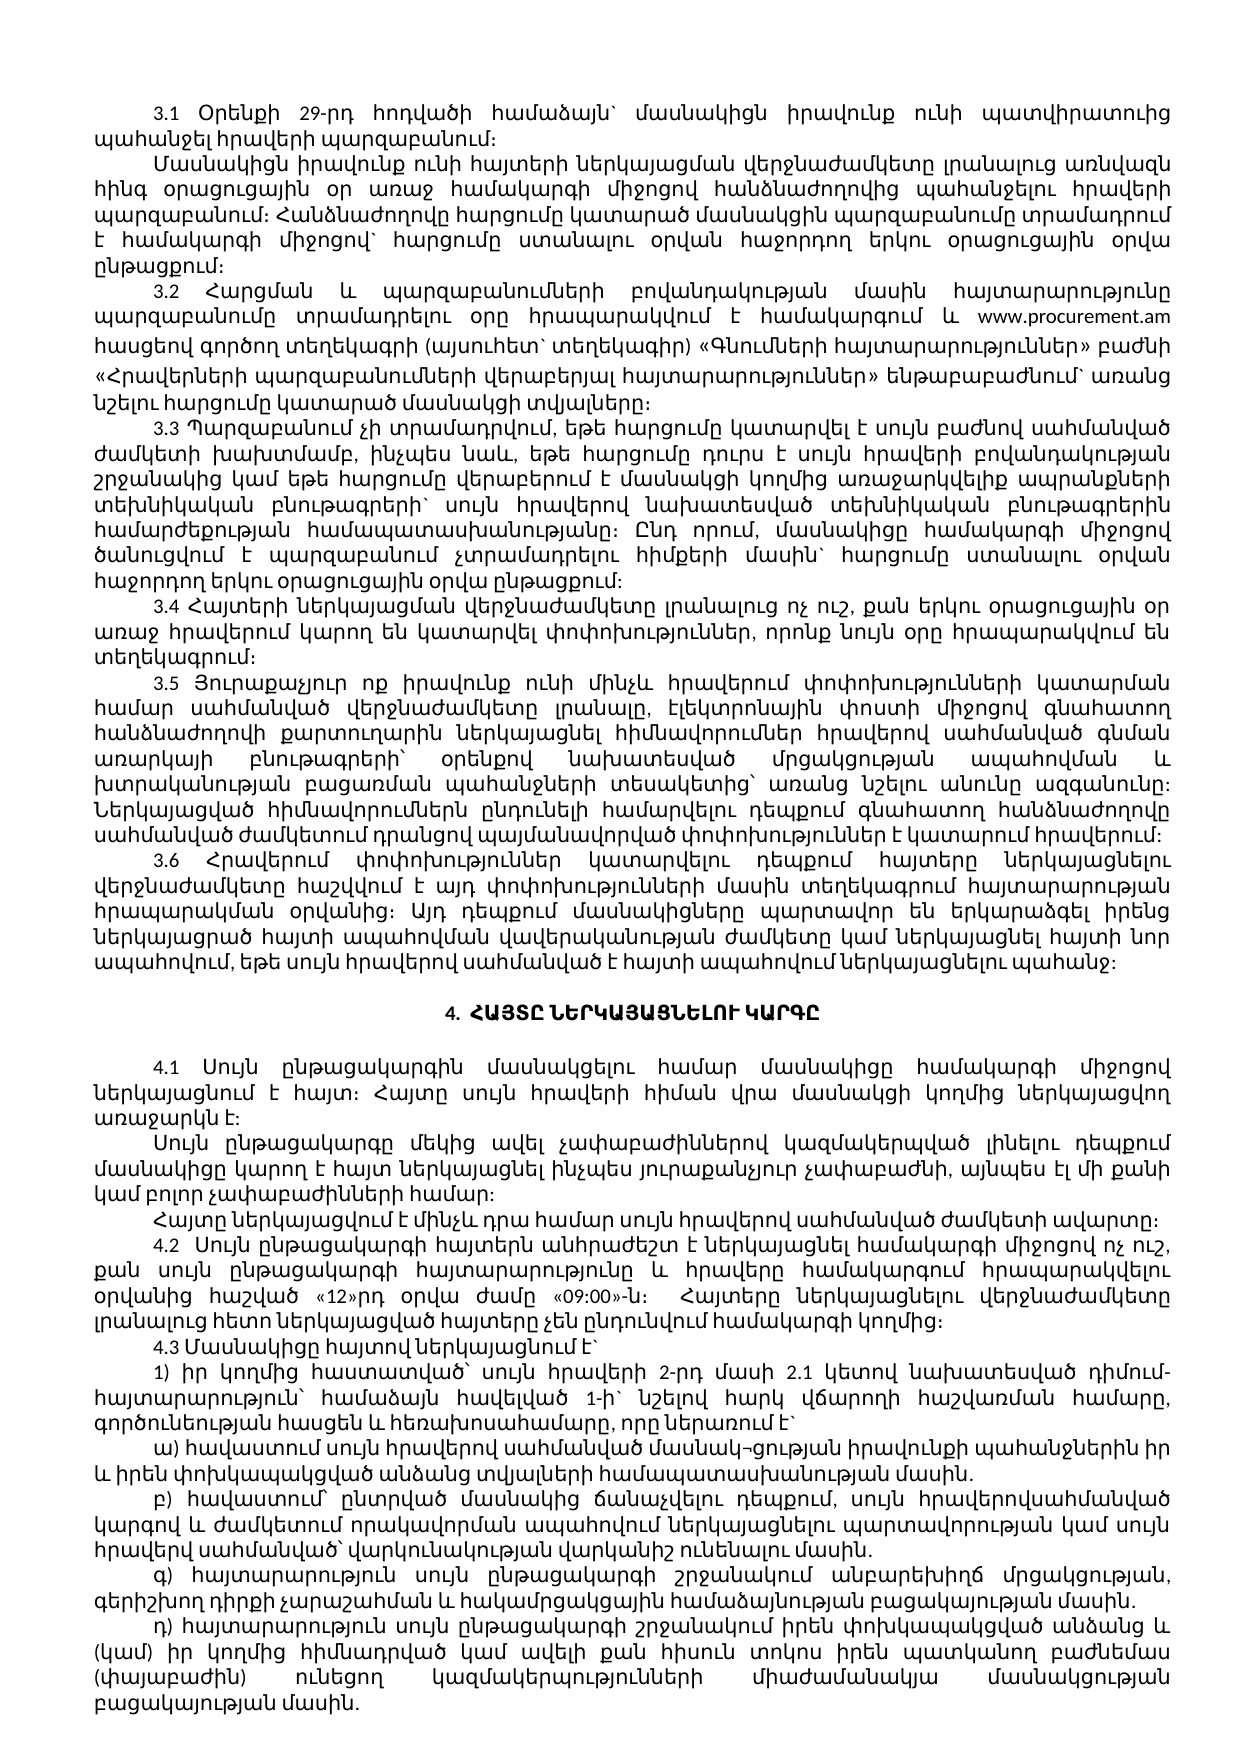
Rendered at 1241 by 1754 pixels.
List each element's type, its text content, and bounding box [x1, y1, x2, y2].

text Մասնակիցն իրավունք ունի հայտերի ներկայացման վերջնաժամկետը լրանալուց առնվազն հինգ օրացուցային օր առաջ համակարգի միջոցով հանձնաժողովից պահանջելու հրավերի պարզաբանում։ Հանձնաժողովը հարցումը կատարած մասնակցին պարզաբանումը տրամադրում է համակարգի միջոցով` հարցումը ստանալու օրվան հաջորդող երկու օրացուցային օրվա ընթացքում։ [94, 151, 1171, 278]
text 4.3 Մասնակիցը հայտով ներկայացնում է` [94, 1334, 1171, 1359]
text դ) հայտարարություն սույն ընթացակարգի շրջանակում իրեն փոխկապակցված անձանց և (կամ) իր կողմից հիմնադրված կամ ավելի քան հիսուն տոկոս իրեն պատկանող բաժնեմաս (փայաբաժին) ունեցող կազմակերպությունների միաժամանակյա մասնակցության բացակայության մասին. [94, 1613, 1171, 1715]
text 1) իր կողմից հաստատված՝ սույն հրավերի 2-րդ մասի 2.1 կետով նախատեսված դիմում-հայտարարություն՝ համաձայն հավելված 1-ի` նշելով հարկ վճարողի հաշվառման համարը, գործունեության հասցեն և հեռախոսահամարը, որը ներառում է` [94, 1359, 1171, 1436]
text 3.4 Հայտերի ներկայացման վերջնաժամկետը լրանալուց ոչ ուշ, քան երկու օրացուցային օր առաջ հրավերում կարող են կատարվել փոփոխություններ, որոնք նույն օրը հրապարակվում են տեղեկագրում։ [94, 593, 1171, 670]
text բ) հավաստում՝ ընտրված մասնակից ճանաչվելու դեպքում, սույն հրավերովսահմանված կարգով և ժամկետում որակավորման ապահովում ներկայացնելու պարտավորության կամ սույն հրավերվ սահմանված՝ վարկունակության վարկանիշ ունենալու մասին. [94, 1486, 1171, 1563]
text 3.5 Յուրաքաչյուր ոք իրավունք ունի մինչև հրավերում փոփոխությունների կատարման համար սահմանված վերջնաժամկետը լրանալը, էլեկտրոնային փոստի միջոցով գնահատող հանձնաժողովի քարտուղարին ներկայացնել հիմնավորումներ հրավերով սահմանված գնման առարկայի բնութագրերի՝ օրենքով նախատեսված մրցակցության ապահովման և խտրականության բացառման պահանջների տեսակետից՝ առանց նշելու անունը ազգանունը: Ներկայացված հիմնավորումներն ընդունելի համարվելու դեպքում գնահատող հանձնաժողովը սահմանված ժամկետում դրանցով պայմանավորված փոփոխություններ է կատարում հրավերում: [94, 670, 1171, 848]
text ա) հավաստում սույն հրավերով սահմանված մասնակ¬ցության իրավունքի պահանջներին իր և իրեն փոխկապակցված անձանց տվյալների համապատասխանության մասին. [94, 1436, 1171, 1486]
text 3.1 Օրենքի 29-րդ հոդվածի համաձայն` մասնակիցն իրավունք ունի պատվիրատուից պահանջել հրավերի պարզաբանում։ [94, 100, 1171, 151]
text 4. ՀԱՅՏԸ ՆԵՐԿԱՅԱՑՆԵԼՈՒ ԿԱՐԳԸ [94, 1000, 1171, 1026]
text 3.2 Հարցման և պարզաբանումների բովանդակության մասին հայտարարությունը պարզաբանումը տրամադրելու օրը հրապարակվում է համակարգում և www.procurement.am հասցեով գործող տեղեկագրի (այսուհետ` տեղեկագիր) «Գնումների հայտարարություններ» բաժնի «Հրավերների պարզաբանումների վերաբերյալ հայտարարություններ» ենթաբաբաժնում` առանց նշելու հարցումը կատարած մասնակցի տվյալները։ [94, 278, 1171, 416]
text գ) հայտարարություն սույն ընթացակարգի շրջանակում անբարեխիղճ մրցակցության, գերիշխող դիրքի չարաշահման և հակամրցակցային համաձայնության բացակայության մասին. [94, 1563, 1171, 1613]
text 3.3 Պարզաբանում չի տրամադրվում, եթե հարցումը կատարվել է սույն բաժնով սահմանված ժամկետի խախտմամբ, ինչպես նաև, եթե հարցումը դուրս է սույն հրավերի բովանդակության շրջանակից կամ եթե հարցումը վերաբերում է մասնակցի կողմից առաջարկվելիք ապրանքների տեխնիկական բնութագրերի` սույն հրավերով նախատեսված տեխնիկական բնութագրերին համարժեքության համապատասխանությանը։ Ընդ որում, մասնակիցը համակարգի միջոցով ծանուցվում է պարզաբանում չտրամադրելու հիմքերի մասին` հարցումը ստանալու օրվան հաջորդող երկու օրացուցային օրվա ընթացքում: [94, 416, 1171, 593]
text 3.6 Հրավերում փոփոխություններ կատարվելու դեպքում հայտերը ներկայացնելու վերջնաժամկետը հաշվվում է այդ փոփոխությունների մասին տեղեկագրում հայտարարության հրապարակման օրվանից։ Այդ դեպքում մասնակիցները պարտավոր են երկարաձգել իրենց ներկայացրած հայտի ապահովման վավերականության ժամկետը կամ ներկայացնել հայտի նոր ապահովում, եթե սույն հրավերով սահմանված է հայտի ապահովում ներկայացնելու պահանջ: [94, 848, 1171, 975]
text 4.1 Սույն ընթացակարգին մասնակցելու համար մասնակիցը համակարգի միջոցով ներկայացնում է հայտ։ Հայտը սույն հրավերի հիման վրա մասնակցի կողմից ներկայացվող առաջարկն է: [94, 1054, 1171, 1131]
text Հայտը ներկայացվում է մինչև դրա համար սույն հրավերով սահմանված ժամկետի ավարտը։ [94, 1207, 1171, 1232]
text 4.2 Սույն ընթացակարգի հայտերն անհրաժեշտ է ներկայացնել համակարգի միջոցով ոչ ուշ, քան սույն ընթացակարգի հայտարարությունը և հրավերը համակարգում հրապարակվելու օրվանից հաշված «12»րդ օրվա ժամը «09:00»-ն։ Հայտերը ներկայացնելու վերջնաժամկետը լրանալուց հետո ներկայացված հայտերը չեն ընդունվում համակարգի կողմից։ [94, 1232, 1171, 1334]
text Սույն ընթացակարգը մեկից ավել չափաբաժիններով կազմակերպված լինելու դեպքում մասնակիցը կարող է հայտ ներկայացնել ինչպես յուրաքանչյուր չափաբաժնի, այնպես էլ մի քանի կամ բոլոր չափաբաժինների համար: [94, 1131, 1171, 1207]
